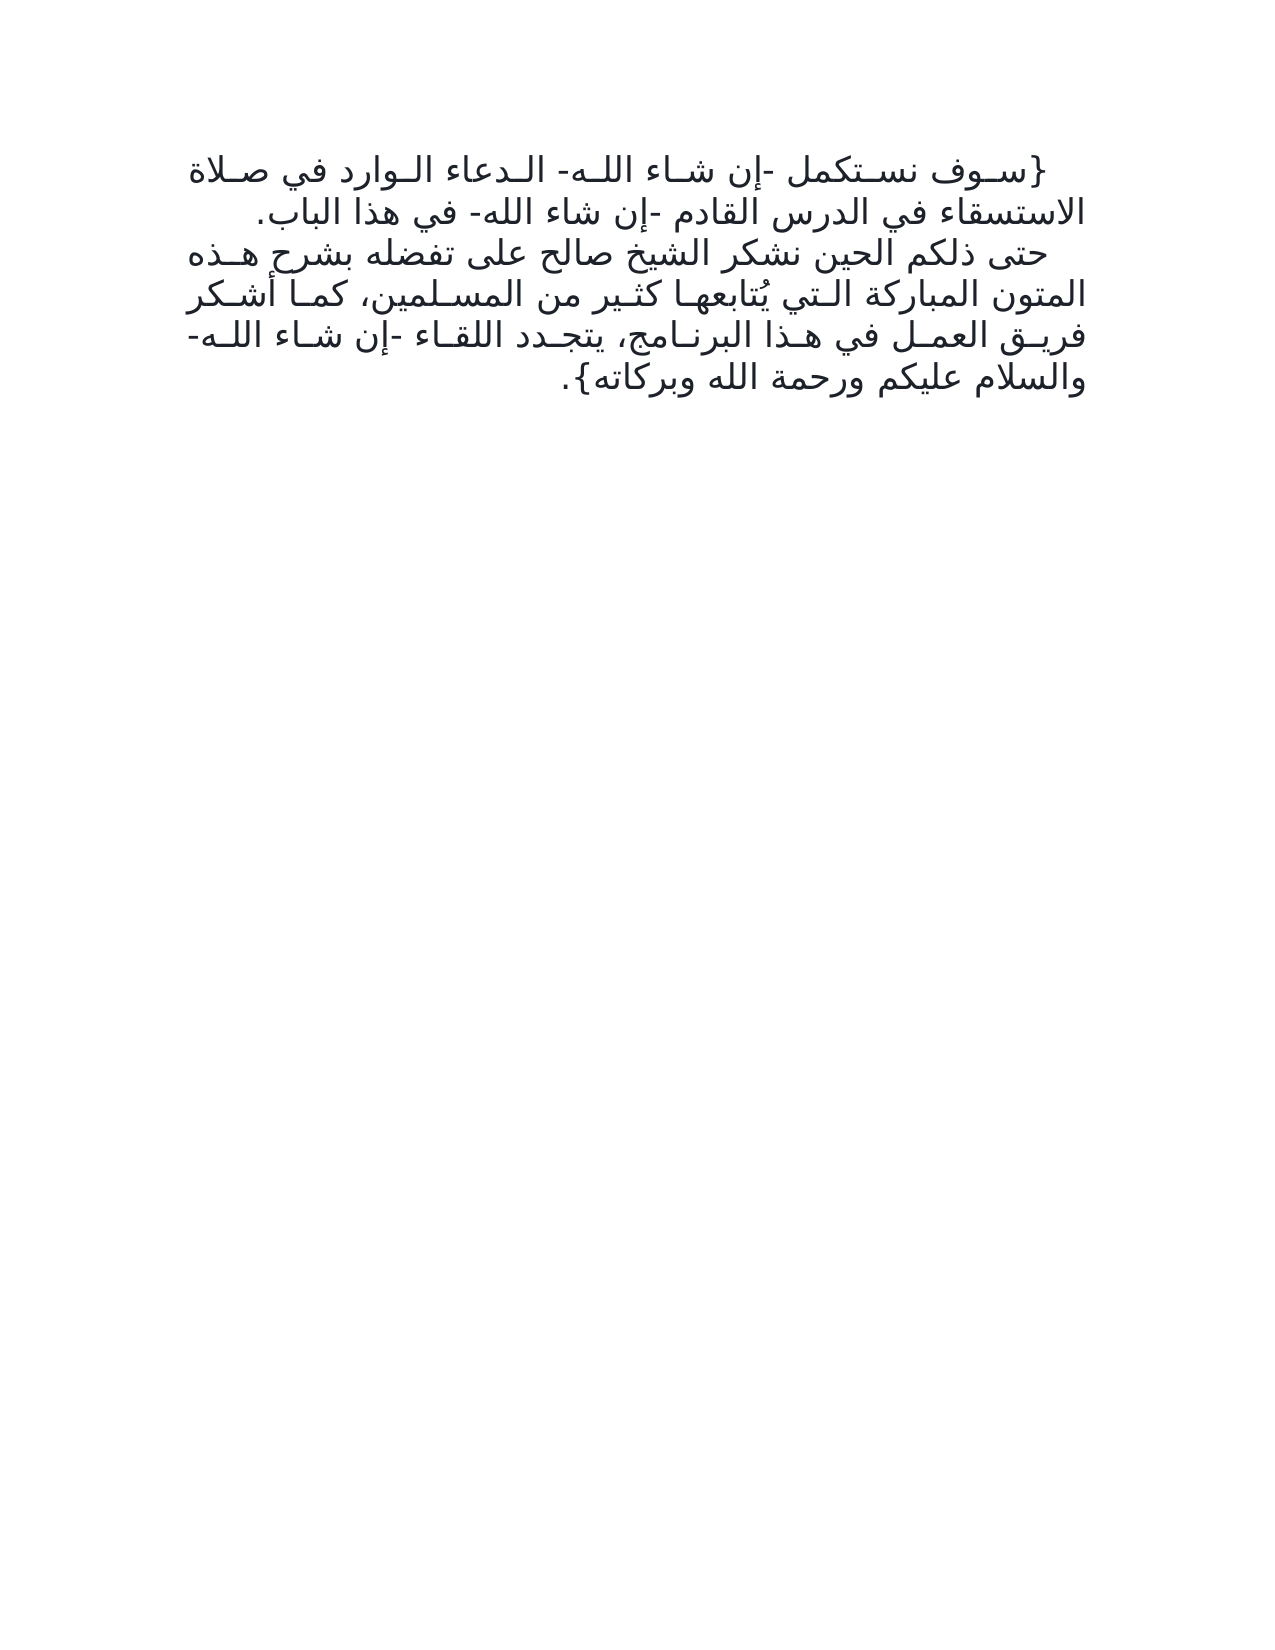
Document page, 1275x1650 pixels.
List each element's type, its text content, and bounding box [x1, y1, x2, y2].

text حتى ذلكم الحين نشكر الشيخ صالح على تفضله بشرح هذه المتون المباركة التي يُتابعها كثير من المسلمين، كما أشكر فريق العمل في هذا البرنامج، يتجدد اللقاء -إن شاء الله- والسلام عليكم ورحمة الله وبركاته}. [187, 232, 1087, 397]
text {سوف نستكمل -إن شاء الله- الدعاء الوارد في صلاة الاستسقاء في الدرس القادم -إن شاء الله- في هذا الباب. [187, 150, 1087, 232]
